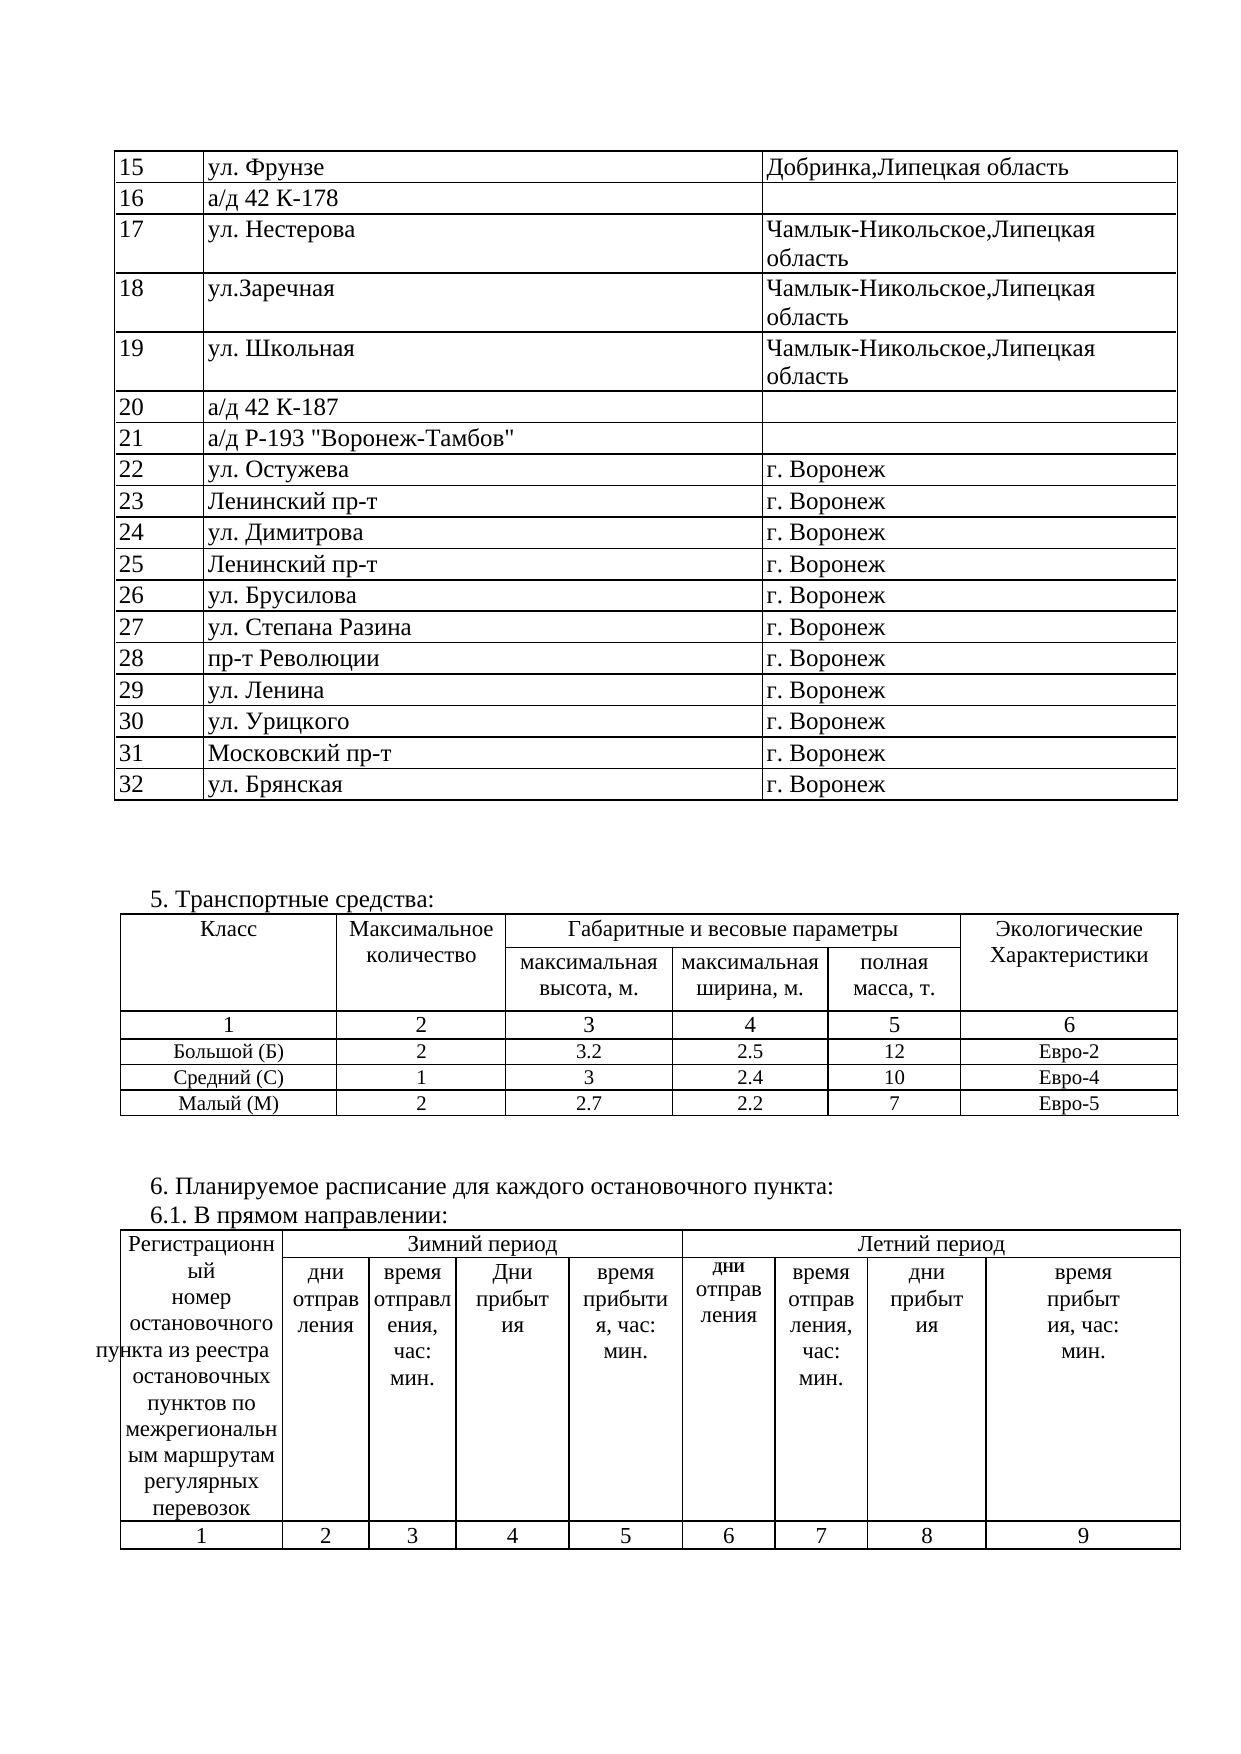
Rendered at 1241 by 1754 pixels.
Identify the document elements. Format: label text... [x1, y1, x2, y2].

table_cell г. Воронеж [763, 768, 1177, 799]
table_cell 24 [115, 517, 203, 547]
text 5. Транспортные средства: [150, 884, 1090, 913]
table_cell г. Воронеж [763, 485, 1177, 516]
table_cell 31 [115, 737, 203, 768]
table_cell 19 [115, 332, 203, 390]
table_cell Евро-5 [961, 1091, 1177, 1115]
table_cell 2 [337, 1091, 505, 1115]
table_cell ул. Урицкого [204, 706, 762, 736]
table_cell г. Воронеж [763, 453, 1177, 484]
table_cell 2 [337, 1040, 505, 1063]
table_cell ул. Школьная [204, 333, 762, 390]
table_cell [763, 390, 1177, 422]
table_cell 3 [370, 1522, 455, 1548]
table_cell а/д 42 К-187 [204, 392, 762, 422]
table_cell ул. Димитрова [204, 518, 762, 547]
table_cell 2.5 [673, 1040, 827, 1063]
table_cell 18 [115, 273, 203, 331]
table_cell Евро-2 [961, 1040, 1177, 1063]
table_cell 32 [115, 769, 203, 799]
table_cell дни отправ ления [283, 1258, 368, 1520]
table_cell ул. Фрунзе [204, 152, 762, 181]
table_cell 4 [457, 1522, 568, 1548]
table_cell Ленинский пр-т [204, 486, 762, 516]
table_cell время прибыт ия, час: мин. [987, 1258, 1180, 1520]
table_header Габаритные и весовые параметры [506, 915, 960, 947]
table_cell 25 [115, 549, 203, 579]
table_cell ул. Остужева [204, 455, 762, 484]
text 6.1. В прямом направлении: [150, 1200, 1090, 1229]
table_header Максимальное количество [337, 915, 505, 1010]
table_cell 7 [829, 1091, 960, 1115]
table_cell время отправл ения, час: мин. [370, 1258, 455, 1520]
table_cell Чамлык-Никольское,Липецкая область [763, 213, 1177, 272]
table_cell 2 [337, 1012, 505, 1038]
table_cell г. Воронеж [763, 548, 1177, 579]
table_cell Чамлык-Никольское,Липецкая область [763, 331, 1177, 390]
table_header Класс [121, 915, 336, 1010]
table_cell 15 [115, 152, 203, 181]
table_header Зимний период [283, 1231, 682, 1257]
table_cell ул.Заречная [204, 274, 762, 331]
table_cell 30 [115, 706, 203, 736]
table_cell 6 [683, 1522, 774, 1548]
table_cell 3 [506, 1065, 672, 1089]
table_cell 5 [829, 1012, 960, 1038]
table_cell [763, 422, 1177, 453]
table_cell 1 [121, 1012, 336, 1038]
table_cell 27 [115, 611, 203, 642]
table_cell 20 [115, 391, 203, 422]
table_header Летний период [683, 1231, 1180, 1257]
table_cell Ленинский пр-т [204, 549, 762, 579]
table_cell максимальная высота, м. [506, 948, 672, 1010]
table_cell ул. Ленина [204, 675, 762, 705]
table_cell Малый (М) [121, 1091, 336, 1115]
table_cell 29 [115, 674, 203, 705]
table_cell время отправ ления, час: мин. [776, 1258, 867, 1520]
table_cell г. Воронеж [763, 736, 1177, 768]
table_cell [763, 152, 1177, 181]
table_cell ул. Степана Разина [204, 612, 762, 642]
table_cell ул. Брянская [204, 769, 762, 799]
table_cell 2.7 [506, 1091, 672, 1115]
table_cell 4 [673, 1012, 827, 1038]
table_cell ул. Нестерова [204, 215, 762, 272]
table_cell 1 [337, 1065, 505, 1089]
table_cell 17 [115, 214, 203, 272]
table_cell максимальная ширина, м. [673, 948, 827, 1010]
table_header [121, 1231, 282, 1520]
table_cell 12 [829, 1040, 960, 1063]
table_cell [763, 181, 1177, 213]
table_cell г. Воронеж [763, 610, 1177, 642]
table_cell 2.4 [673, 1065, 827, 1089]
table_cell Дни прибыт ия [457, 1258, 568, 1520]
table_cell 10 [829, 1065, 960, 1089]
table_cell 5 [570, 1522, 682, 1548]
table_cell ул. Брусилова [204, 581, 762, 610]
table_cell г. Воронеж [763, 642, 1177, 673]
table_cell Большой (Б) [121, 1040, 336, 1063]
text 6. Планируемое расписание для каждого остановочного пункта: [150, 1171, 1090, 1200]
table_cell а/д Р-193 "Воронеж-Тамбов" [204, 423, 762, 453]
table_cell 1 [121, 1522, 282, 1548]
table_cell 7 [776, 1522, 867, 1548]
table_cell 16 [115, 183, 203, 213]
table_cell 3 [506, 1012, 672, 1038]
table_cell г. Воронеж [763, 673, 1177, 705]
table_cell время прибыти я, час: мин. [570, 1258, 682, 1520]
table_cell 26 [115, 580, 203, 610]
table_cell ДНИ отправ ления [683, 1258, 774, 1520]
table_cell пр-т Революции [204, 643, 762, 673]
table_cell 22 [115, 454, 203, 484]
table_cell 2.2 [673, 1091, 827, 1115]
table_cell 6 [961, 1012, 1177, 1038]
table_cell 9 [987, 1522, 1180, 1548]
table_header Экологические Характеристики [961, 915, 1177, 1010]
table_cell г. Воронеж [763, 579, 1177, 610]
table_cell 8 [868, 1522, 985, 1548]
table_cell Евро-4 [961, 1065, 1177, 1089]
table_cell полная масса, т. [829, 948, 960, 1010]
table_cell 21 [115, 423, 203, 453]
table_cell 3.2 [506, 1040, 672, 1063]
table_cell 23 [115, 486, 203, 516]
table_cell г. Воронеж [763, 705, 1177, 736]
table_cell г. Воронеж [763, 516, 1177, 547]
table_cell а/д 42 К-178 [204, 183, 762, 213]
table_cell 28 [115, 643, 203, 673]
table_cell Московский пр-т [204, 738, 762, 768]
table_cell дни прибыт ия [868, 1258, 985, 1520]
table_cell Средний (С) [121, 1065, 336, 1089]
table_cell 2 [283, 1522, 368, 1548]
table_cell Чамлык-Никольское,Липецкая область [763, 272, 1177, 331]
